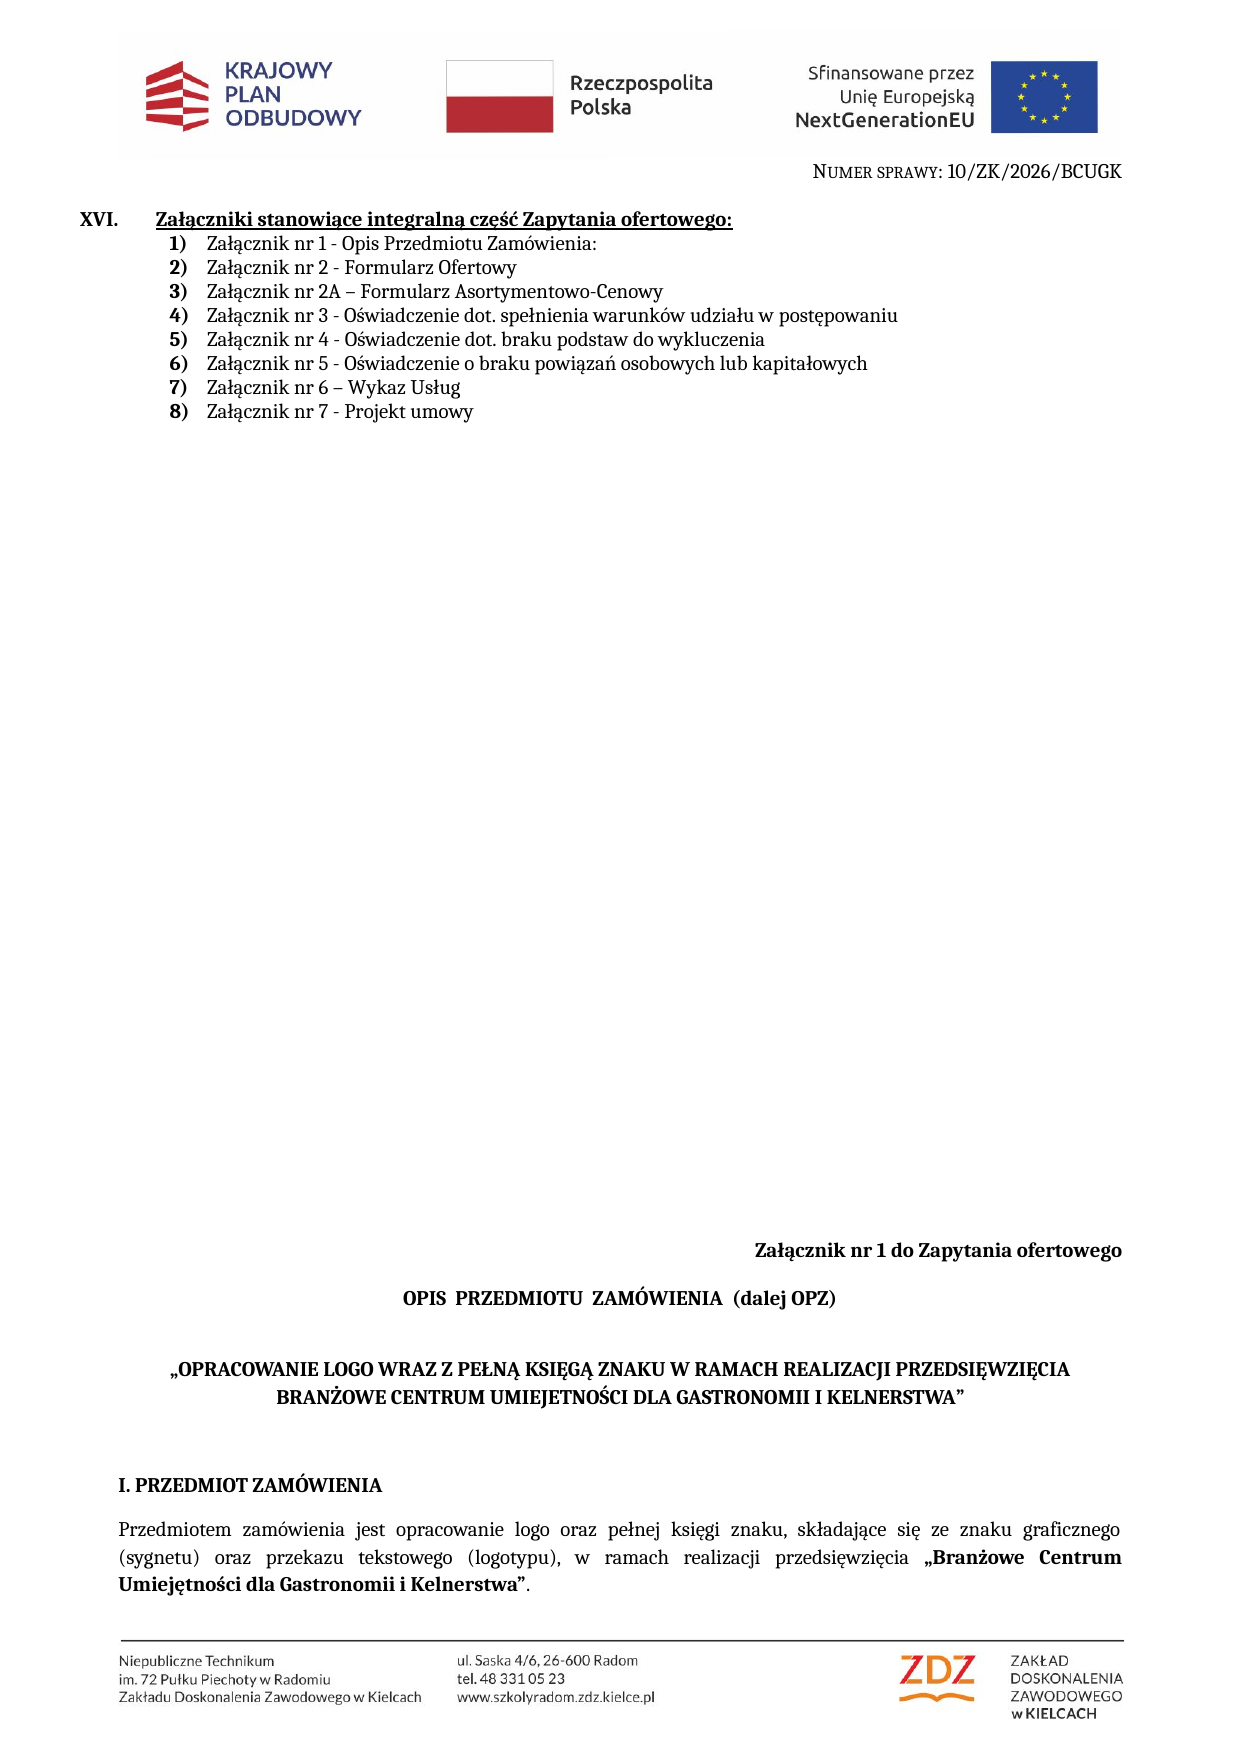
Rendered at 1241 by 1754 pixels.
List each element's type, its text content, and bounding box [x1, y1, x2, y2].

list Załącznik nr 6 – Wykaz Usług [169, 376, 1122, 400]
text „OPRACOWANIE LOGO WRAZ Z PEŁNĄ KSIĘGĄ ZNAKU W RAMACH REALIZACJI PRZEDSIĘWZIĘCIA BRANŻOWE CENTRUM UMIEJETNOŚCI DLA GASTRONOMII I KELNERSTWA” [118, 1358, 1122, 1409]
list Załącznik nr 1 do Zapytania ofertowego [118, 1238, 1122, 1262]
list Załącznik nr 4 - Oświadczenie dot. braku podstaw do wykluczenia [169, 328, 1122, 352]
list Załącznik nr 2 - Formularz Ofertowy [169, 256, 1122, 280]
text Przedmiotem zamówienia jest opracowanie logo oraz pełnej księgi znaku, składające się ze znaku graficznego (sygnetu) oraz przekazu tekstowego (logotypu), w ramach realizacji przedsięwzięcia „Branżowe Centrum Umiejętności dla Gastronomii i Kelnerstwa”. [118, 1518, 1122, 1597]
list Załącznik nr 2A – Formularz Asortymentowo-Cenowy [169, 280, 1122, 304]
picture [118, 29, 1123, 161]
list Załącznik nr 1 - Opis Przedmiotu Zamówienia: [169, 232, 1122, 256]
list Załączniki stanowiące integralną część Zapytania ofertowego: [118, 208, 1122, 232]
picture [118, 1639, 1125, 1734]
text OPIS PRZEDMIOTU ZAMÓWIENIA (dalej OPZ) [118, 1286, 1122, 1310]
list Załącznik nr 3 - Oświadczenie dot. spełnienia warunków udziału w postępowaniu [169, 304, 1122, 328]
list Załącznik nr 5 - Oświadczenie o braku powiązań osobowych lub kapitałowych [169, 352, 1122, 376]
text I. PRZEDMIOT ZAMÓWIENIA [118, 1474, 1122, 1498]
list Załącznik nr 7 - Projekt umowy [169, 400, 1122, 424]
